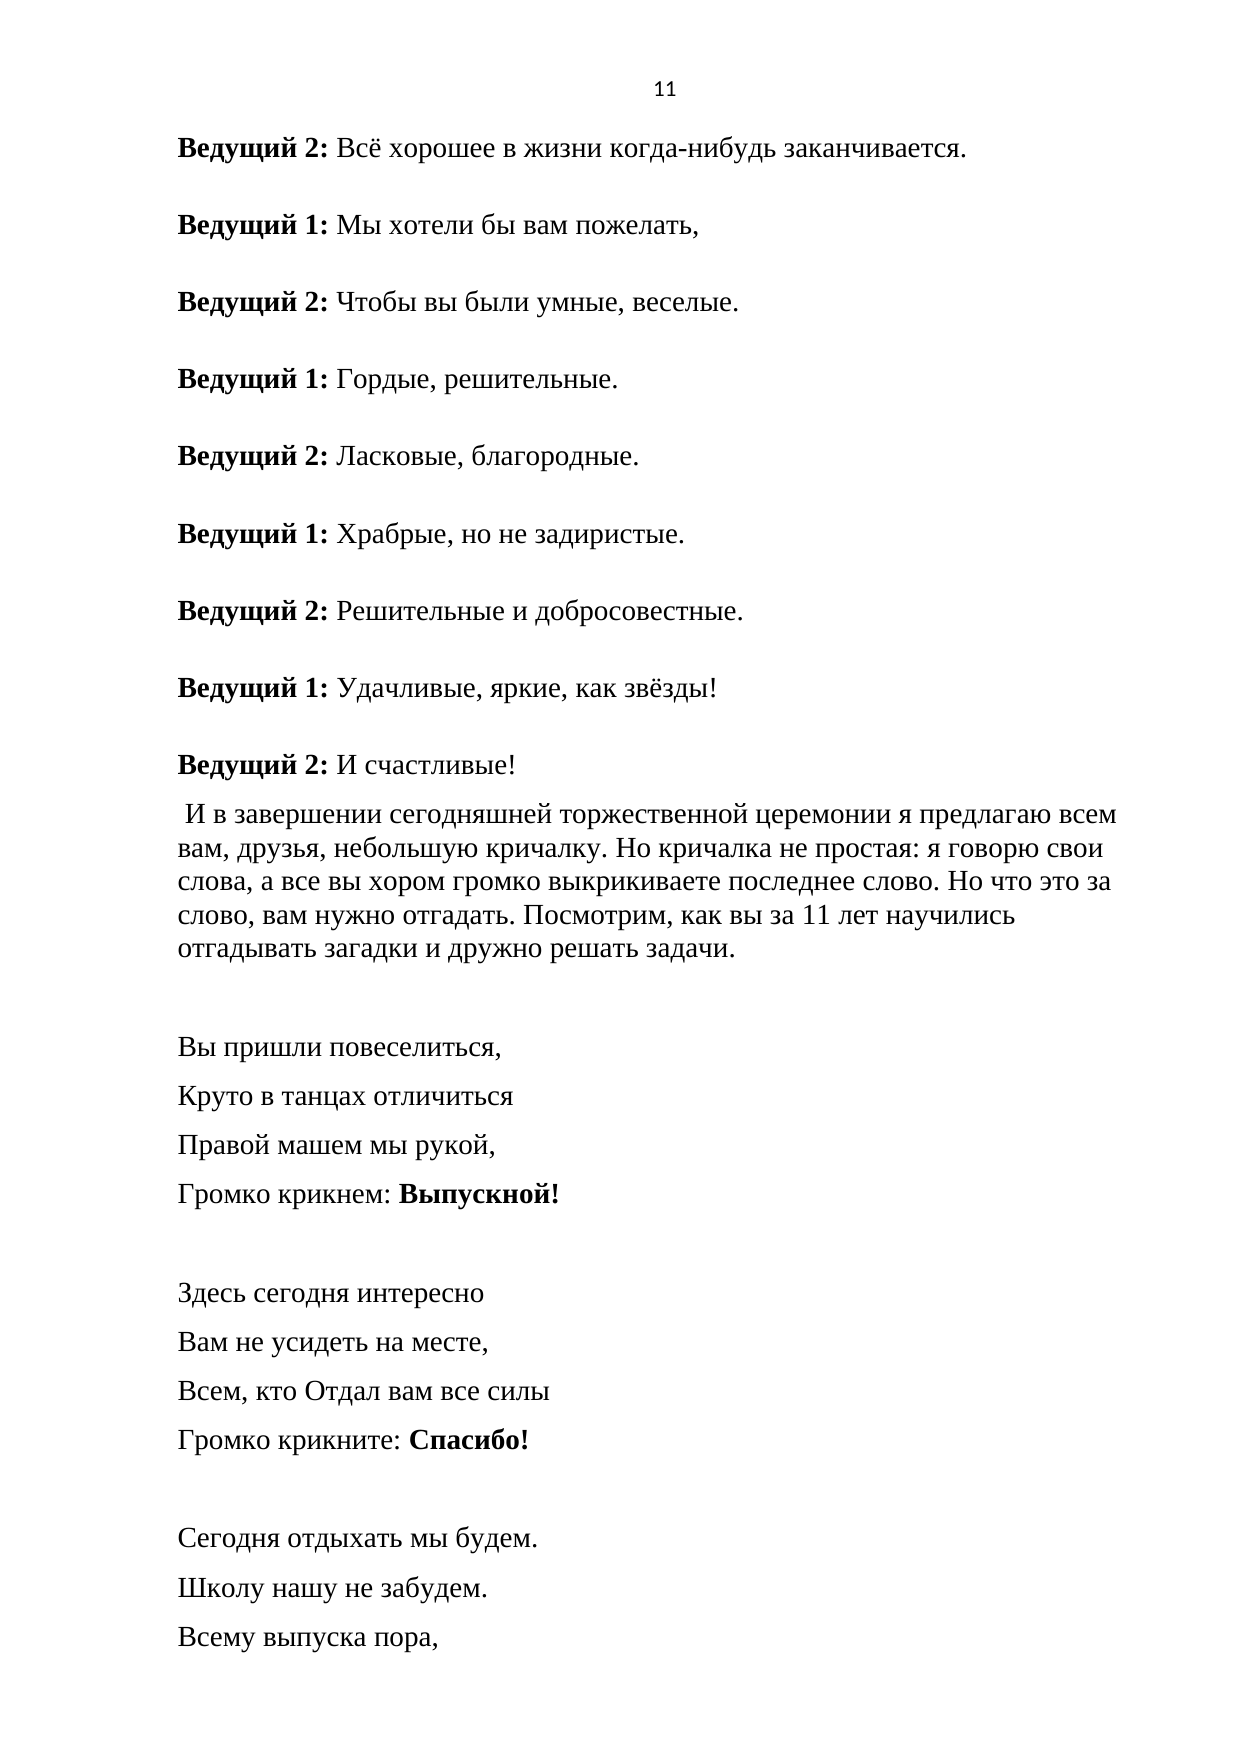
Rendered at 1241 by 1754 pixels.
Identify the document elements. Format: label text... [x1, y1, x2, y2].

text Ведущий 1: Гордые, решительные. [177, 361, 1152, 423]
text Ведущий 2: Решительные и добросовестные. [177, 593, 1152, 654]
text Школу нашу не забудем. [177, 1570, 1152, 1603]
text Громко крикнем: Выпускной! [177, 1176, 1152, 1210]
text Ведущий 2: И счастливые! [177, 747, 1152, 781]
text Ведущий 1: Мы хотели бы вам пожелать, [177, 207, 1152, 268]
text Правой машем мы рукой, [177, 1127, 1152, 1161]
text Ведущий 1: Удачливые, яркие, как звёзды! [177, 670, 1152, 732]
text Сегодня отдыхать мы будем. [177, 1521, 1152, 1554]
text Громко крикните: Спасибо! [177, 1422, 1152, 1456]
text Здесь сегодня интересно [177, 1275, 1152, 1308]
text Круто в танцах отличиться [177, 1078, 1152, 1112]
text Ведущий 2: Чтобы вы были умные, веселые. [177, 284, 1152, 346]
text Всем, кто Отдал вам все силы [177, 1373, 1152, 1407]
text Вы пришли повеселиться, [177, 1029, 1152, 1062]
text Вам не усидеть на месте, [177, 1324, 1152, 1357]
text И в завершении сегодняшней торжественной церемонии я предлагаю всем вам, друзья, небольшую кричалку. Но кричалка не простая: я говорю свои слова, а все вы хором громко выкрикиваете последнее слово. Но что это за слово, вам нужно отгадать. Посмотрим, как вы за 11 лет научились отгадывать загадки и дружно решать задачи. [177, 796, 1152, 964]
text Ведущий 1: Храбрые, но не задиристые. [177, 516, 1152, 577]
text Ведущий 2: Всё хорошее в жизни когда-нибудь заканчивается. [177, 130, 1152, 191]
text Всему выпуска пора, [177, 1619, 1152, 1652]
text Ведущий 2: Ласковые, благородные. [177, 438, 1152, 500]
